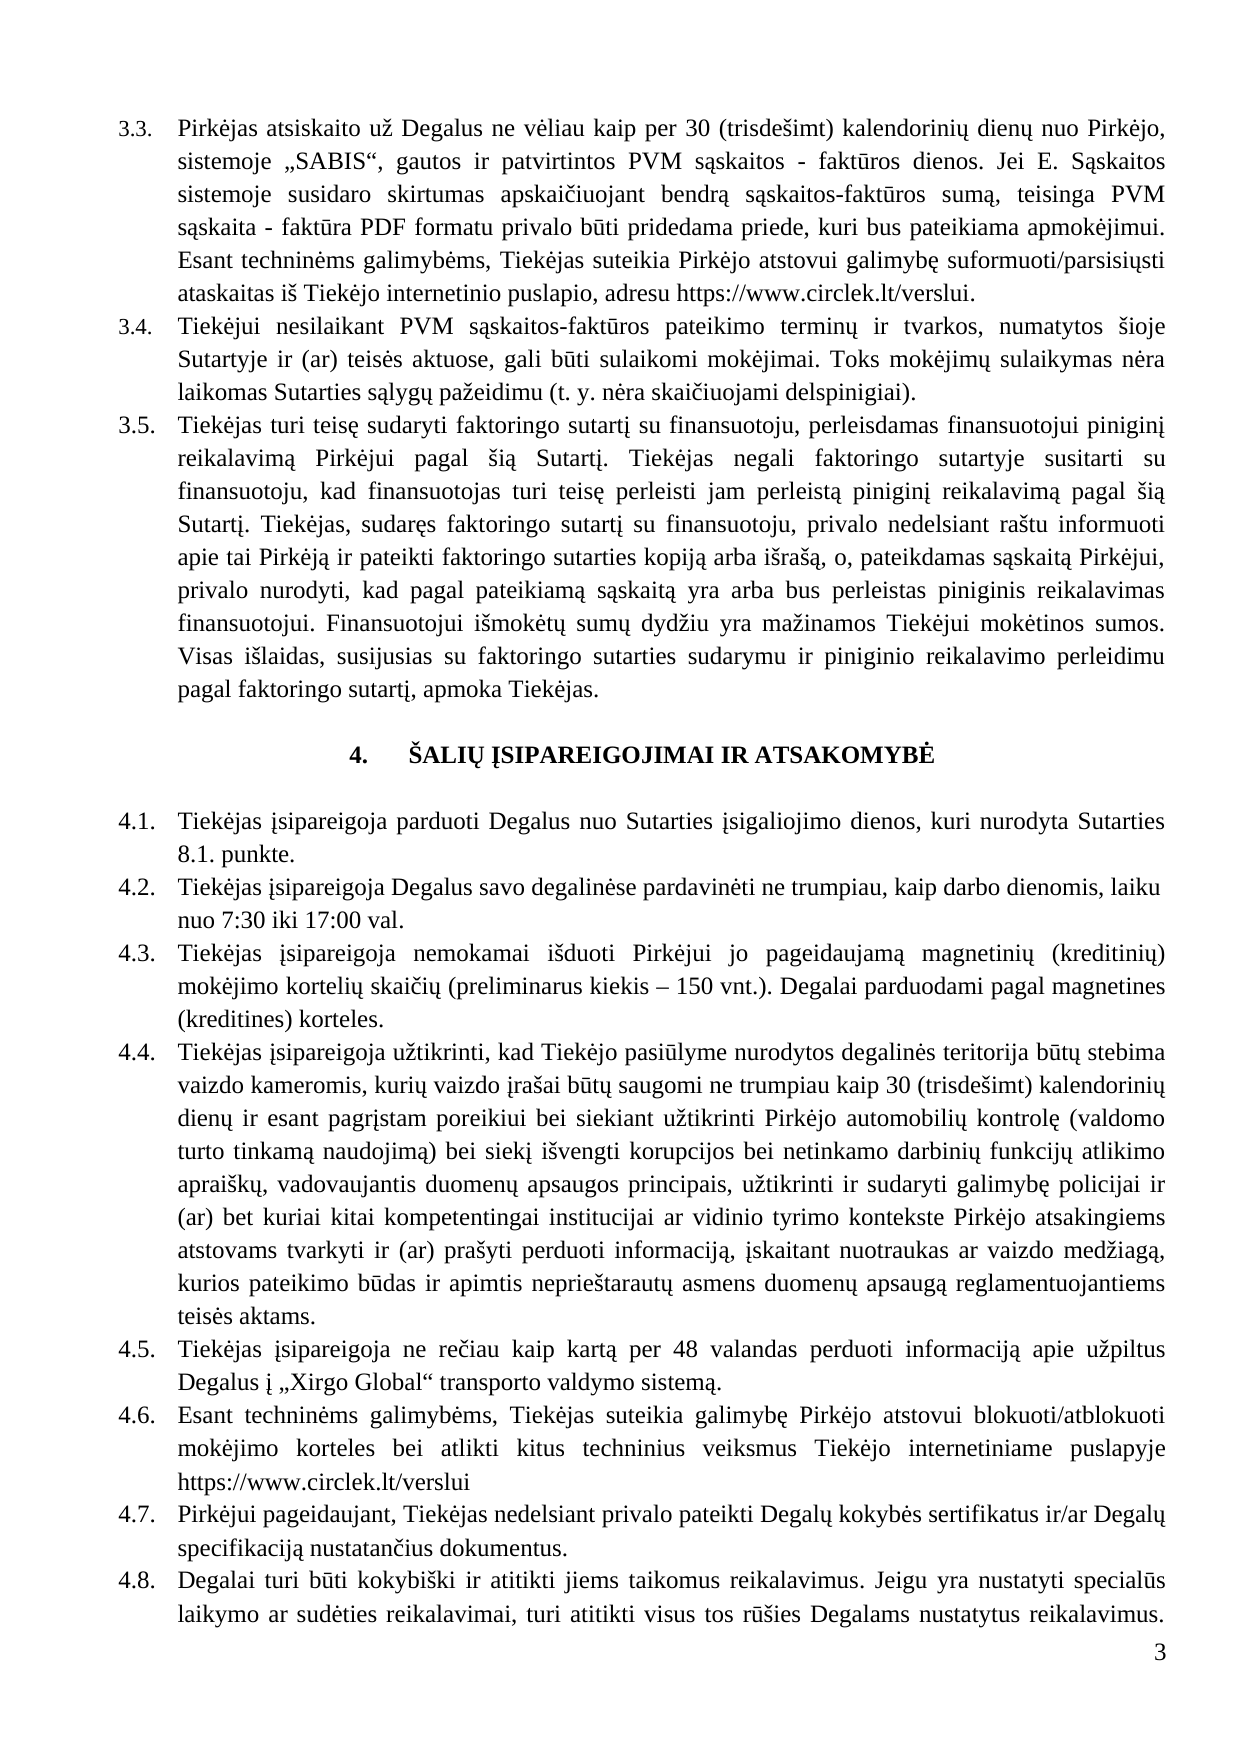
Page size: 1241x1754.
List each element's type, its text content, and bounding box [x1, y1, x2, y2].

list Tiekėjas įsipareigoja ne rečiau kaip kartą per 48 valandas perduoti informaciją apie užpiltus Degalus į „Xirgo Global“ transporto valdymo sistemą. [118, 1334, 1166, 1396]
list ŠALIŲ ĮSIPAREIGOJIMAI IR ATSAKOMYBĖ [118, 740, 1166, 769]
list Tiekėjas įsipareigoja užtikrinti, kad Tiekėjo pasiūlyme nurodytos degalinės teritorija būtų stebima vaizdo kameromis, kurių vaizdo įrašai būtų saugomi ne trumpiau kaip 30 (trisdešimt) kalendorinių dienų ir esant pagrįstam poreikiui bei siekiant užtikrinti Pirkėjo automobilių kontrolę (valdomo turto tinkamą naudojimą) bei siekį išvengti korupcijos bei netinkamo darbinių funkcijų atlikimo apraiškų, vadovaujantis duomenų apsaugos principais, užtikrinti ir sudaryti galimybę policijai ir (ar) bet kuriai kitai kompetentingai institucijai ar vidinio tyrimo kontekste Pirkėjo atsakingiems atstovams tvarkyti ir (ar) prašyti perduoti informaciją, įskaitant nuotraukas ar vaizdo medžiagą, kurios pateikimo būdas ir apimtis neprieštarautų asmens duomenų apsaugą reglamentuojantiems teisės aktams. [118, 1037, 1166, 1330]
list Tiekėjas įsipareigoja parduoti Degalus nuo Sutarties įsigaliojimo dienos, kuri nurodyta Sutarties 8.1. punkte. [118, 806, 1166, 868]
list Pirkėjas atsiskaito už Degalus ne vėliau kaip per 30 (trisdešimt) kalendorinių dienų nuo Pirkėjo, sistemoje „SABIS“, gautos ir patvirtintos PVM sąskaitos - faktūros dienos. Jei E. Sąskaitos sistemoje susidaro skirtumas apskaičiuojant bendrą sąskaitos-faktūros sumą, teisinga PVM sąskaita - faktūra PDF formatu privalo būti pridedama priede, kuri bus pateikiama apmokėjimui. Esant techninėms galimybėms, Tiekėjas suteikia Pirkėjo atstovui galimybę suformuoti/parsisiųsti ataskaitas iš Tiekėjo internetinio puslapio, adresu . [118, 113, 1166, 307]
list Pirkėjui pageidaujant, Tiekėjas nedelsiant privalo pateikti Degalų kokybės sertifikatus ir/ar Degalų specifikaciją nustatančius dokumentus. [118, 1499, 1166, 1561]
list Tiekėjas įsipareigoja nemokamai išduoti Pirkėjui jo pageidaujamą magnetinių (kreditinių) mokėjimo kortelių skaičių (preliminarus kiekis – 150 vnt.). Degalai parduodami pagal magnetines (kreditines) korteles. [118, 938, 1166, 1033]
list Tiekėjas turi teisę sudaryti faktoringo sutartį su finansuotoju, perleisdamas finansuotojui piniginį reikalavimą Pirkėjui pagal šią Sutartį. Tiekėjas negali faktoringo sutartyje susitarti su finansuotoju, kad finansuotojas turi teisę perleisti jam perleistą piniginį reikalavimą pagal šią Sutartį. Tiekėjas, sudaręs faktoringo sutartį su finansuotoju, privalo nedelsiant raštu informuoti apie tai Pirkėją ir pateikti faktoringo sutarties kopiją arba išrašą, o, pateikdamas sąskaitą Pirkėjui, privalo nurodyti, kad pagal pateikiamą sąskaitą yra arba bus perleistas piniginis reikalavimas finansuotojui. Finansuotojui išmokėtų sumų dydžiu yra mažinamos Tiekėjui mokėtinos sumos. Visas išlaidas, susijusias su faktoringo sutarties sudarymu ir piniginio reikalavimo perleidimu pagal faktoringo sutartį, apmoka Tiekėjas. [118, 410, 1166, 703]
list Tiekėjui nesilaikant PVM sąskaitos-faktūros pateikimo terminų ir tvarkos, numatytos šioje Sutartyje ir (ar) teisės aktuose, gali būti sulaikomi mokėjimai. Toks mokėjimų sulaikymas nėra laikomas Sutarties sąlygų pažeidimu (t. y. nėra skaičiuojami delspinigiai). [118, 311, 1166, 406]
list Tiekėjas įsipareigoja Degalus savo degalinėse pardavinėti ne trumpiau, kaip darbo dienomis, laiku nuo 7:30 iki 17:00 val. [118, 872, 1166, 934]
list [118, 1566, 1166, 1627]
list Esant techninėms galimybėms, Tiekėjas suteikia galimybę Pirkėjo atstovui blokuoti/atblokuoti mokėjimo korteles bei atlikti kitus techninius veiksmus Tiekėjo internetiniame puslapyje [118, 1401, 1166, 1495]
